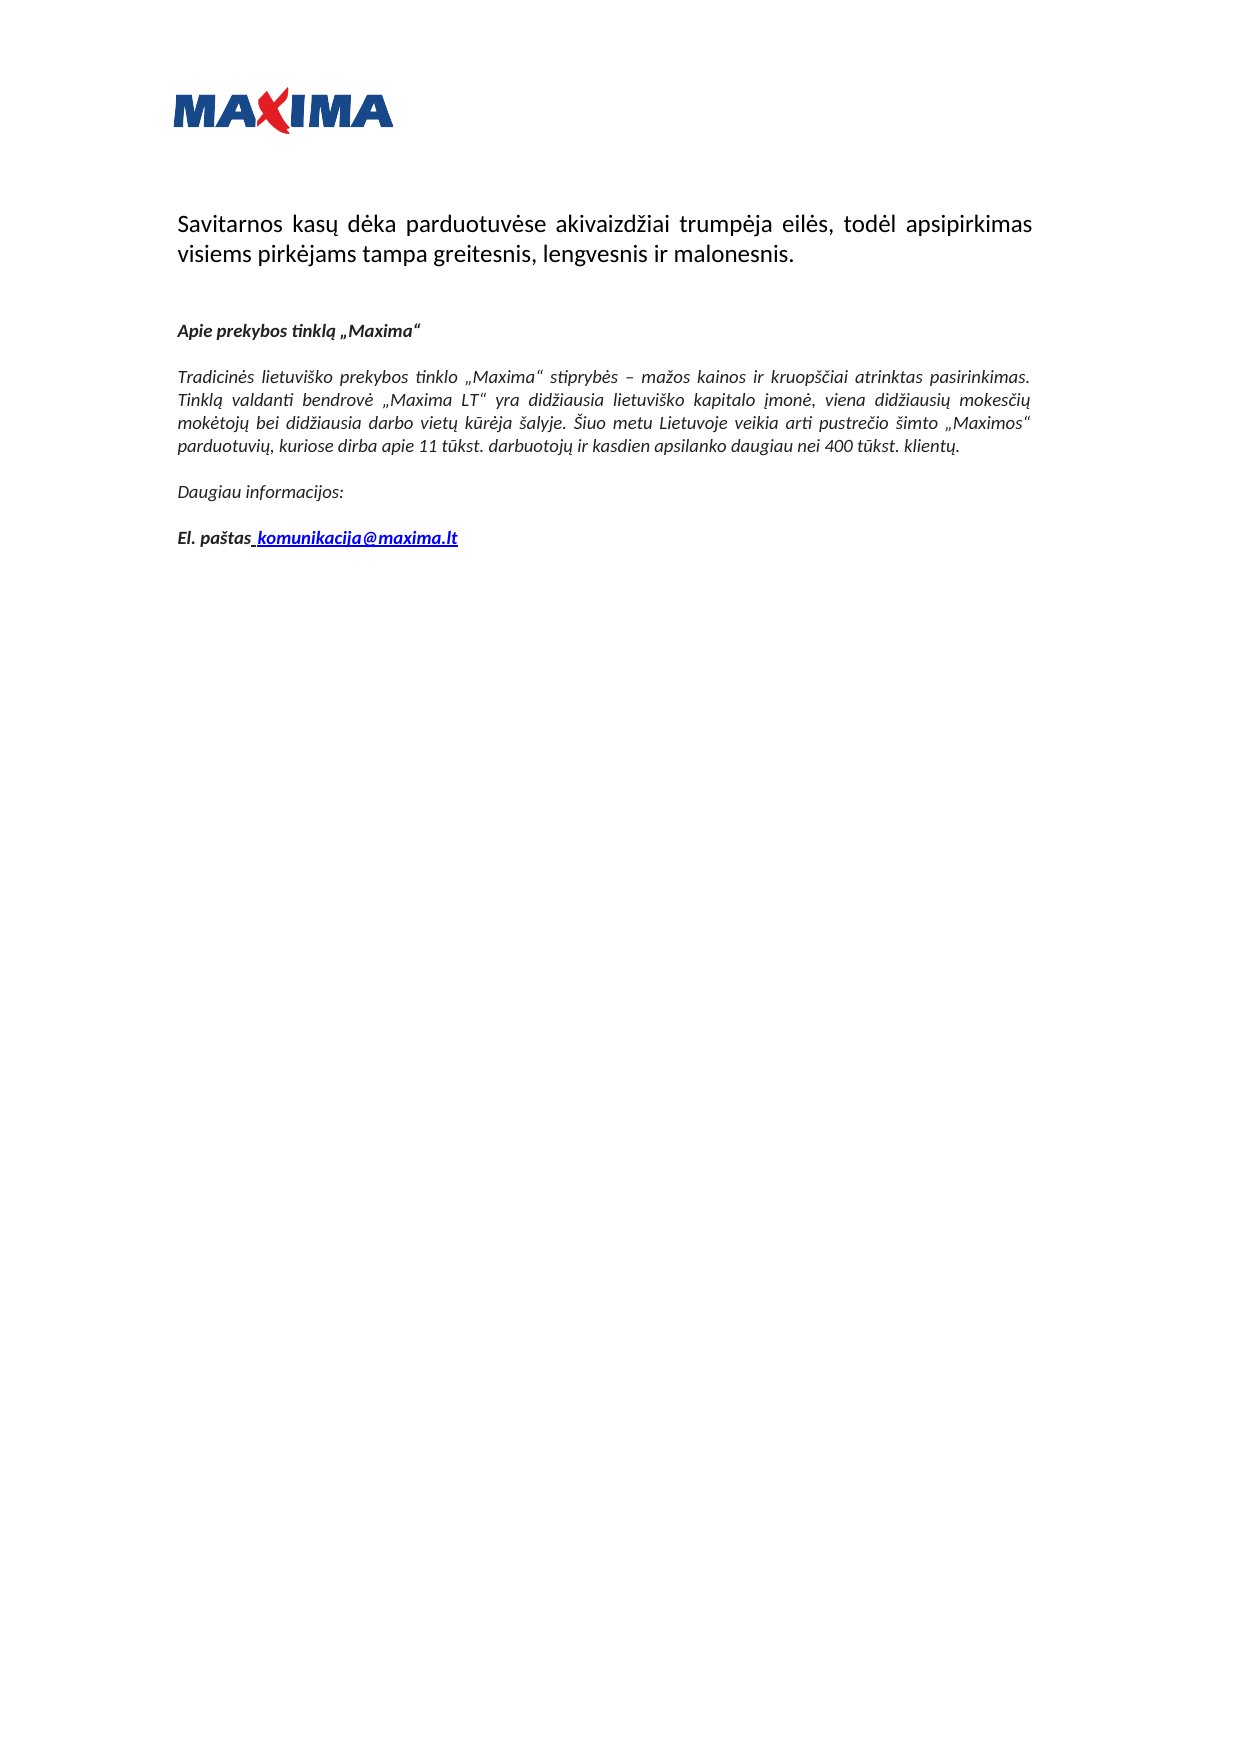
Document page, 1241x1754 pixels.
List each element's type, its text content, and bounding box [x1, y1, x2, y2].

picture [173, 87, 394, 135]
text Daugiau informacijos: [177, 480, 1033, 503]
text Tradicinės lietuviško prekybos tinklo „Maxima“ stiprybės – mažos kainos ir kruopščiai atrinktas pasirinkimas. Tinklą valdanti bendrovė „Maxima LT“ yra didžiausia lietuviško kapitalo įmonė, viena didžiausių mokesčių mokėtojų bei didžiausia darbo vietų kūrėja šalyje. Šiuo metu Lietuvoje veikia arti pustrečio šimto „Maximos“ parduotuvių, kuriose dirba apie 11 tūkst. darbuotojų ir kasdien apsilanko daugiau nei 400 tūkst. klientų. [177, 365, 1033, 457]
text El. paštas komunikacija@maxima.lt [177, 526, 1033, 549]
text Apie prekybos tinklą „Maxima“ [177, 319, 1033, 342]
text Savitarnos kasų dėka parduotuvėse akivaizdžiai trumpėja eilės, todėl apsipirkimas visiems pirkėjams tampa greitesnis, lengvesnis ir malonesnis. [177, 208, 1033, 269]
